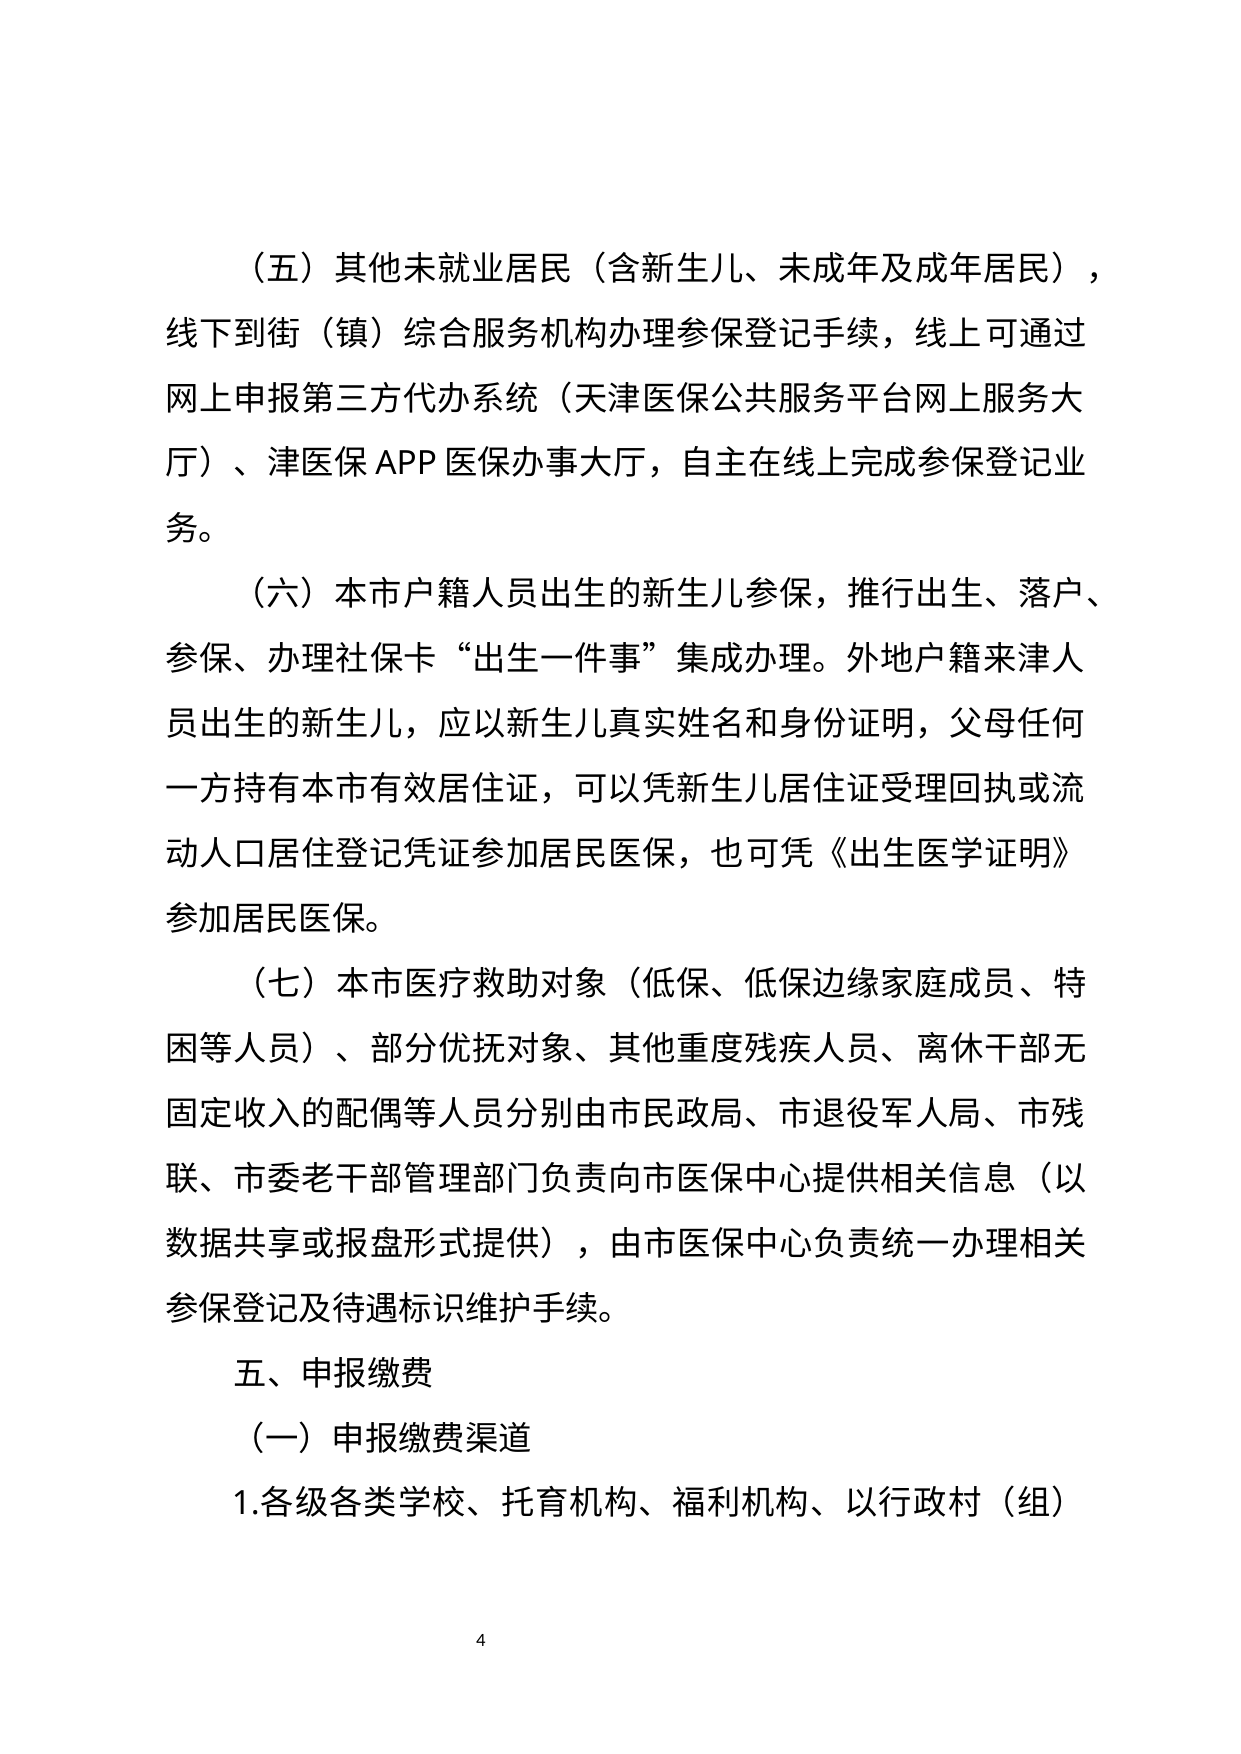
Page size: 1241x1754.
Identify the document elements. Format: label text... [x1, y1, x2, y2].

text （六）本市户籍人员出生的新生儿参保，推行出生、落户、参保、办理社保卡“出生一件事”集成办理。外地户籍来津人员出生的新生儿，应以新生儿真实姓名和身份证明，父母任何一方持有本市有效居住证，可以凭新生儿居住证受理回执或流动人口居住登记凭证参加居民医保，也可凭《出生医学证明》参加居民医保。 [165, 558, 1087, 948]
text （五）其他未就业居民（含新生儿、未成年及成年居民），线下到街（镇）综合服务机构办理参保登记手续，线上可通过网上申报第三方代办系统（天津医保公共服务平台网上服务大厅）、津医保APP医保办事大厅，自主在线上完成参保登记业务。 [165, 233, 1087, 558]
text 五、申报缴费 [165, 1338, 1087, 1403]
text （七）本市医疗救助对象（低保、低保边缘家庭成员、特困等人员）、部分优抚对象、其他重度残疾人员、离休干部无固定收入的配偶等人员分别由市民政局、市退役军人局、市残联、市委老干部管理部门负责向市医保中心提供相关信息（以数据共享或报盘形式提供），由市医保中心负责统一办理相关参保登记及待遇标识维护手续。 [165, 948, 1087, 1338]
text （一）申报缴费渠道 [165, 1403, 1087, 1468]
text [165, 1468, 1087, 1533]
